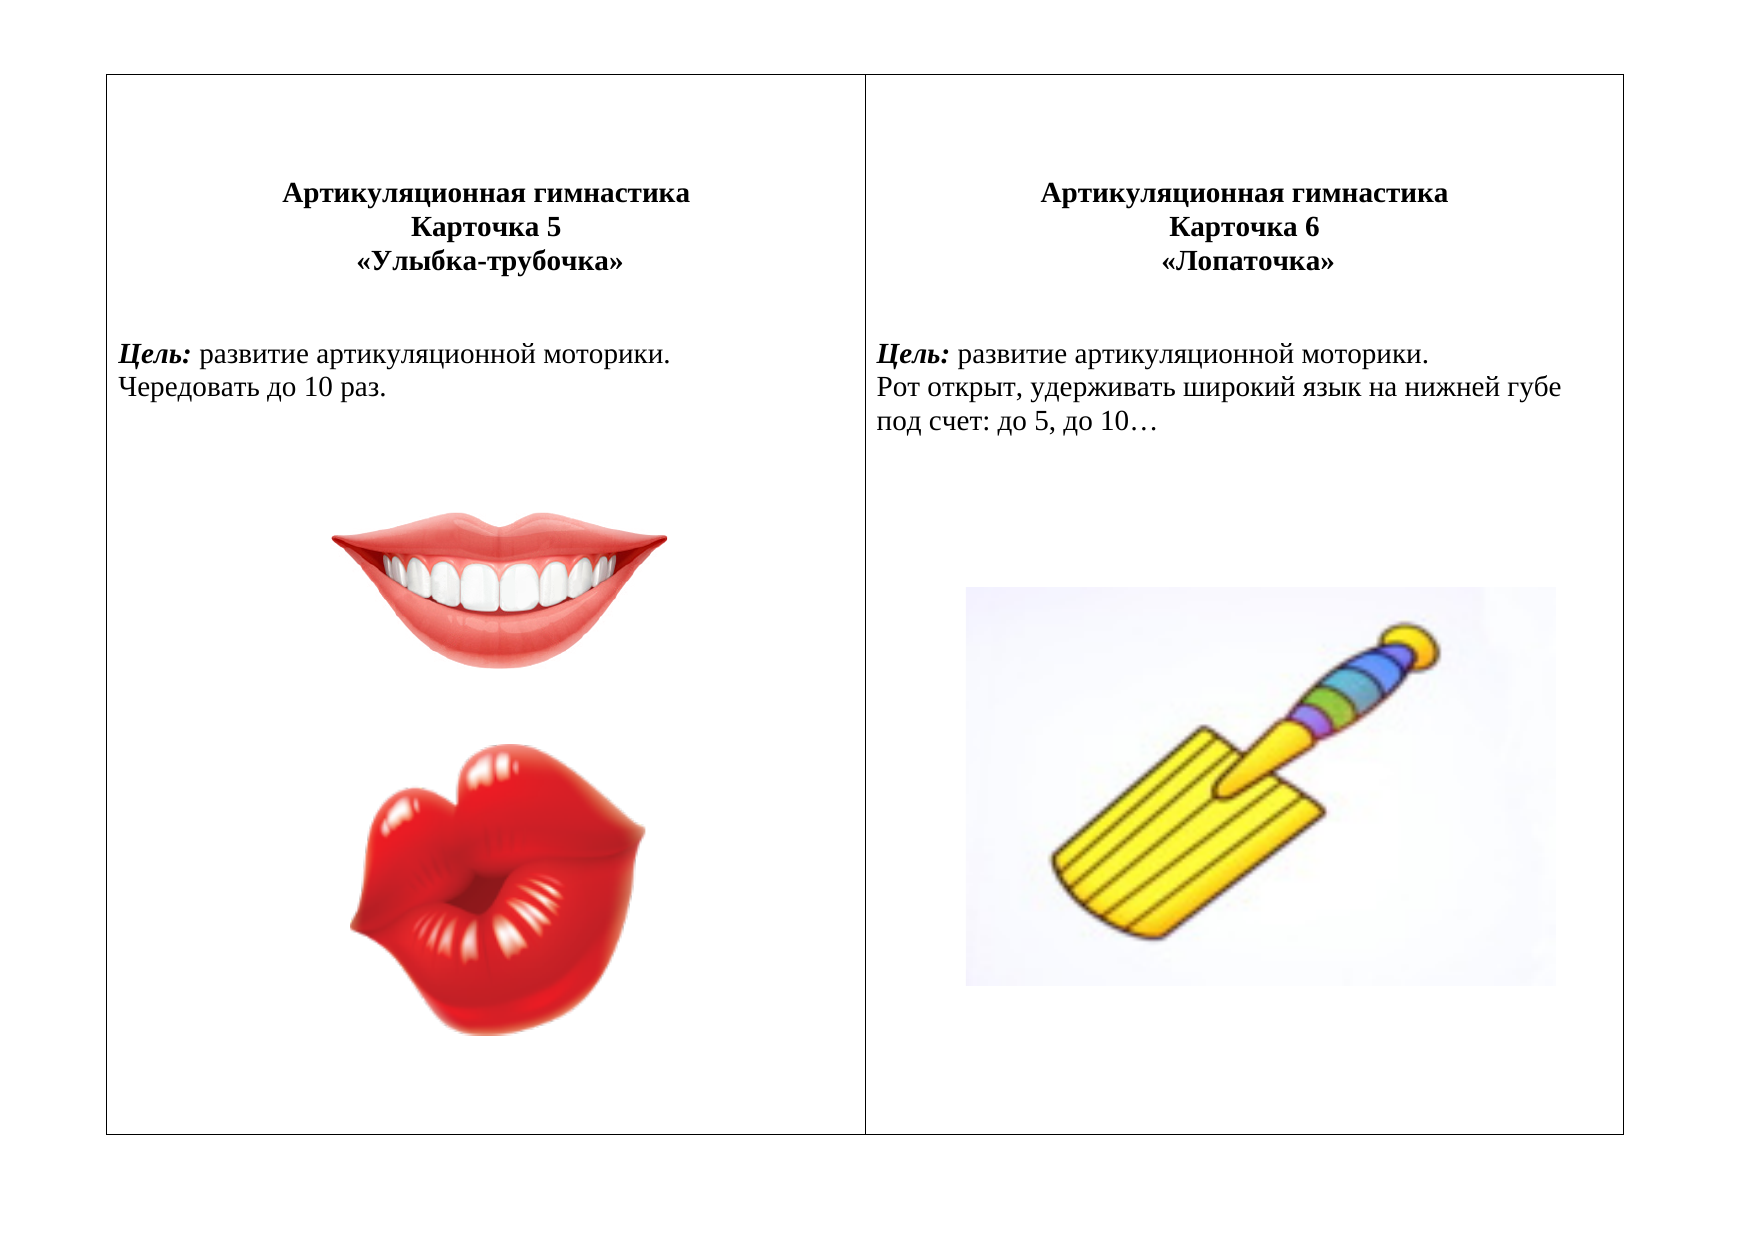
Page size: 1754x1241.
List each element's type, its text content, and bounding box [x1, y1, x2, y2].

table_cell Артикуляционная гимнастика Карточка 6 «Лопаточка» Цель: развитие артикуляционной моторики. Рот открыт, удерживать широкий язык на нижней губе под счет: до 5, до 10… [866, 75, 1623, 1134]
picture [350, 744, 646, 1036]
picture [965, 587, 1556, 986]
picture [328, 479, 668, 703]
table_cell Артикуляционная гимнастика Карточка 5 «Улыбка-трубочка» Цель: развитие артикуляционной моторики. Чередовать до 10 раз. [107, 75, 865, 1134]
